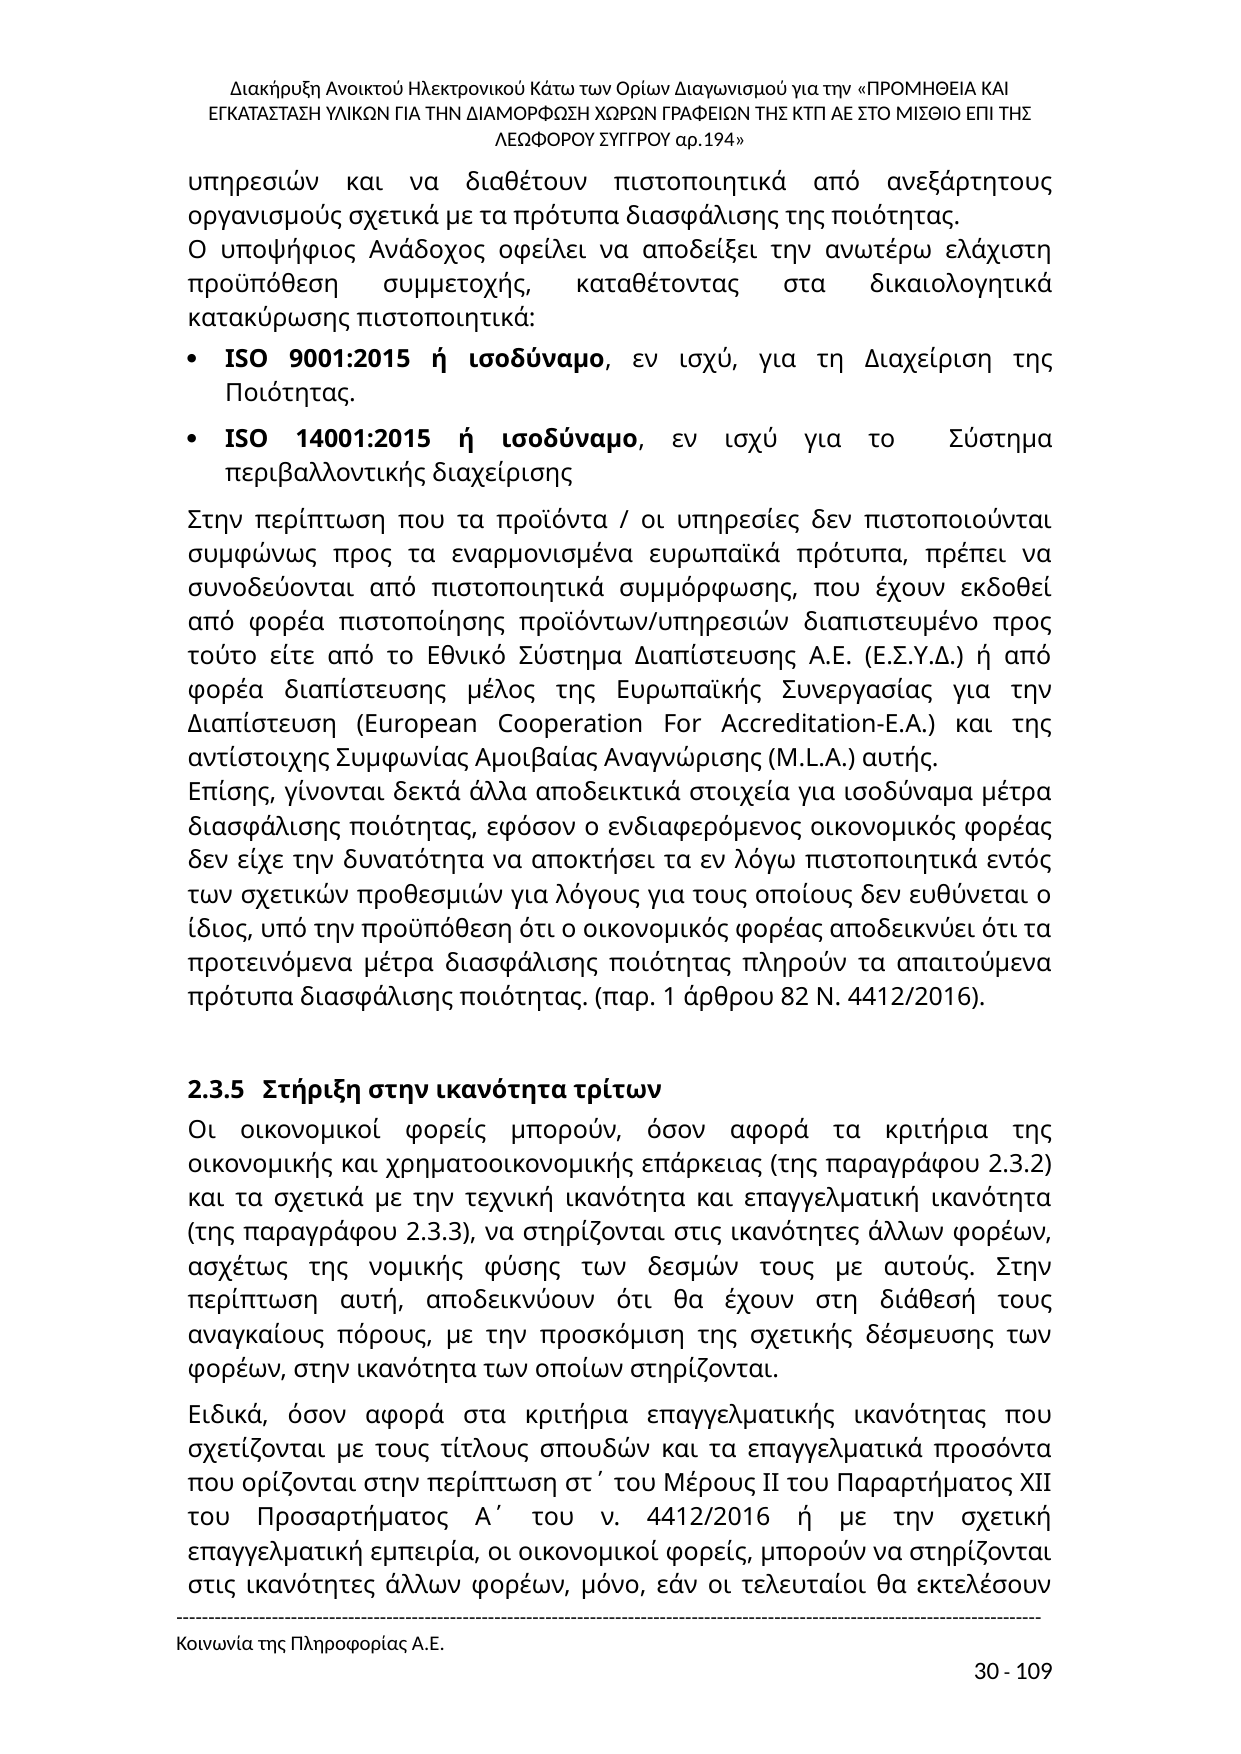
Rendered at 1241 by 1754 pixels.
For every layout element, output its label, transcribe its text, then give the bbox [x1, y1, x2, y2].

list ISO 14001:2015 ή ισοδύναμο, εν ισχύ για το Σύστημα περιβαλλοντικής διαχείρισης [187, 421, 1053, 489]
text Στην περίπτωση που τα προϊόντα / οι υπηρεσίες δεν πιστοποιούνται συμφώνως προς τα εναρμονισμένα ευρωπαϊκά πρότυπα, πρέπει να συνοδεύονται από πιστοποιητικά συμμόρφωσης, που έχουν εκδοθεί από φορέα πιστοποίησης προϊόντων/υπηρεσιών διαπιστευμένο προς τούτο είτε από το Εθνικό Σύστημα Διαπίστευσης Α.Ε. (Ε.Σ.Υ.Δ.) ή από φορέα διαπίστευσης μέλος της Ευρωπαϊκής Συνεργασίας για την Διαπίστευση (European Cooperation For Accreditation-E.A.) και της αντίστοιχης Συμφωνίας Αμοιβαίας Αναγνώρισης (M.L.A.) αυτής. [187, 502, 1053, 774]
text Οι οικονομικοί φορείς μπορούν, όσον αφορά τα κριτήρια της οικονομικής και χρηματοοικονομικής επάρκειας (της παραγράφου 2.3.2) και τα σχετικά με την τεχνική ικανότητα και επαγγελματική ικανότητα (της παραγράφου 2.3.3), να στηρίζονται στις ικανότητες άλλων φορέων, ασχέτως της νομικής φύσης των δεσμών τους με αυτούς. Στην περίπτωση αυτή, αποδεικνύουν ότι θα έχουν στη διάθεσή τους αναγκαίους πόρους, με την προσκόμιση της σχετικής δέσμευσης των φορέων, στην ικανότητα των οποίων στηρίζονται. [187, 1112, 1053, 1384]
text Επίσης, γίνονται δεκτά άλλα αποδεικτικά στοιχεία για ισοδύναμα μέτρα διασφάλισης ποιότητας, εφόσον ο ενδιαφερόμενος οικονομικός φορέας δεν είχε την δυνατότητα να αποκτήσει τα εν λόγω πιστοποιητικά εντός των σχετικών προθεσμιών για λόγους για τους οποίους δεν ευθύνεται ο ίδιος, υπό την προϋπόθεση ότι ο οικονομικός φορέας αποδεικνύει ότι τα προτεινόμενα μέτρα διασφάλισης ποιότητας πληρούν τα απαιτούμενα πρότυπα διασφάλισης ποιότητας. (παρ. 1 άρθρου 82 Ν. 4412/2016). [187, 774, 1053, 1012]
subtitle Στήριξη στην ικανότητα τρίτων [187, 1072, 1053, 1106]
text Ο υποψήφιος Ανάδοχος οφείλει να αποδείξει την ανωτέρω ελάχιστη προϋπόθεση συμμετοχής, καταθέτοντας στα δικαιολογητικά κατακύρωσης πιστοποιητικά: [187, 232, 1053, 334]
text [187, 1397, 1053, 1601]
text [187, 164, 1053, 232]
list ISO 9001:2015 ή ισοδύναμο, εν ισχύ, για τη Διαχείριση της Ποιότητας. [187, 340, 1053, 408]
